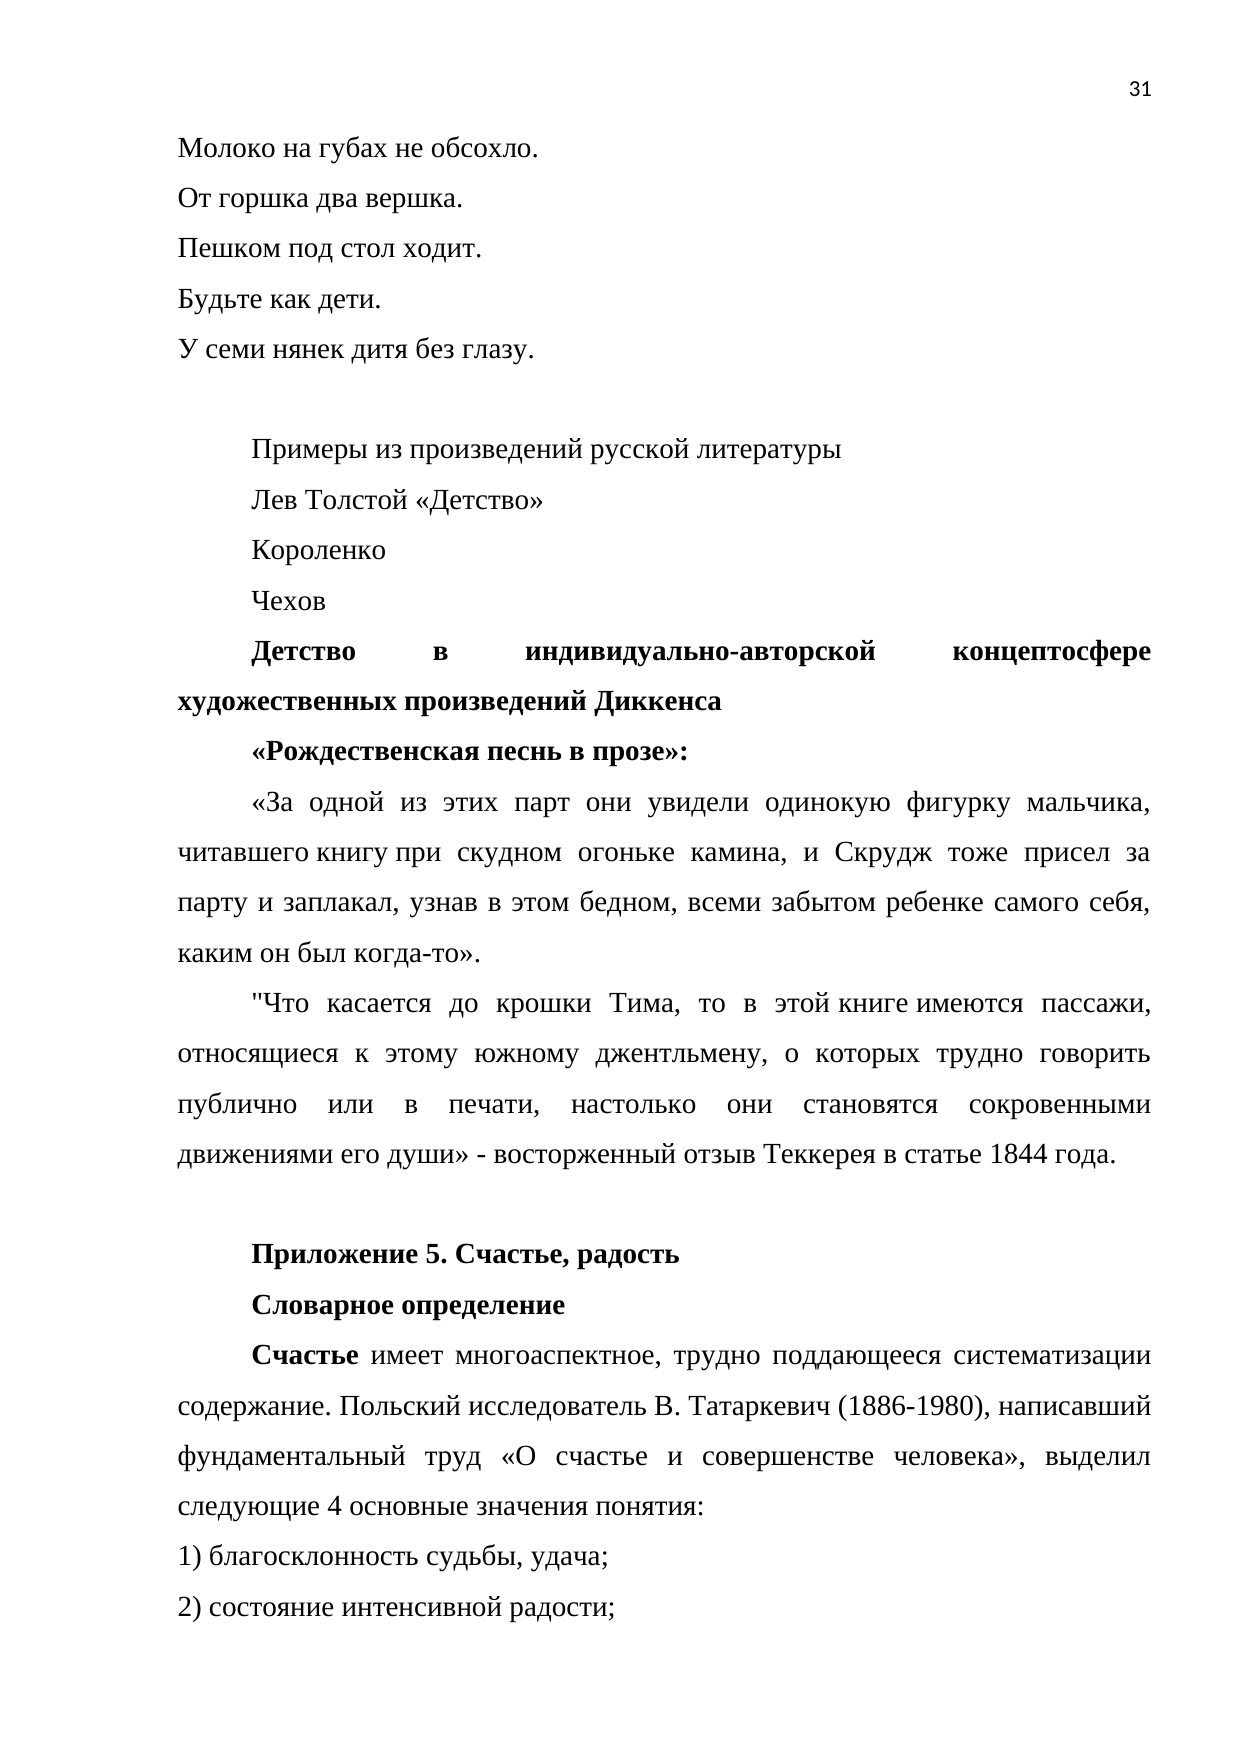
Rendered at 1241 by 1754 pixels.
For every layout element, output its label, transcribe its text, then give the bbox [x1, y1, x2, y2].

text "Что касается до крошки Тима, то в этой книге имеются пассажи, относящиеся к этому южному джентльмену, о которых трудно говорить публично или в печати, настолько они становятся сокровенными движениями его души» - восторженный отзыв Теккерея в статье 1844 года. [177, 985, 1152, 1169]
text Счастье имеет многоаспектное, трудно поддающееся систематизации содержание. Польский исследователь В. Татаркевич (1886-1980), написавший фундаментальный труд «О счастье и совершенстве человека», выделил следующие 4 основные значения понятия: [177, 1337, 1152, 1522]
text Пешком под стол ходит. [177, 230, 1152, 264]
text От горшка два вершка. [177, 180, 1152, 214]
text 1) благосклонность судьбы, удача; [177, 1538, 1152, 1572]
text Молоко на губах не обсохло. [177, 130, 1152, 163]
text 2) состояние интенсивной радости; [177, 1589, 1152, 1622]
text Словарное определение [177, 1287, 1152, 1321]
text Лев Толстой «Детство» [177, 482, 1152, 516]
text Короленко [177, 532, 1152, 566]
text У семи нянек дитя без глазу. [177, 331, 1152, 364]
text Примеры из произведений русской литературы [177, 432, 1152, 465]
text Чехов [177, 583, 1152, 616]
text Детство в индивидуально-авторской концептосфере художественных произведений Диккенса [177, 633, 1152, 717]
text «Рождественская песнь в прозе»: [177, 733, 1152, 767]
text «За одной из этих парт они увидели одинокую фигурку мальчика, читавшего книгу при скудном огоньке камина, и Скрудж тоже присел за парту и заплакал, узнав в этом бедном, всеми забытом ребенке самого себя, каким он был когда-то». [177, 784, 1152, 968]
text Приложение 5. Счастье, радость [177, 1237, 1152, 1270]
text Будьте как дети. [177, 281, 1152, 314]
